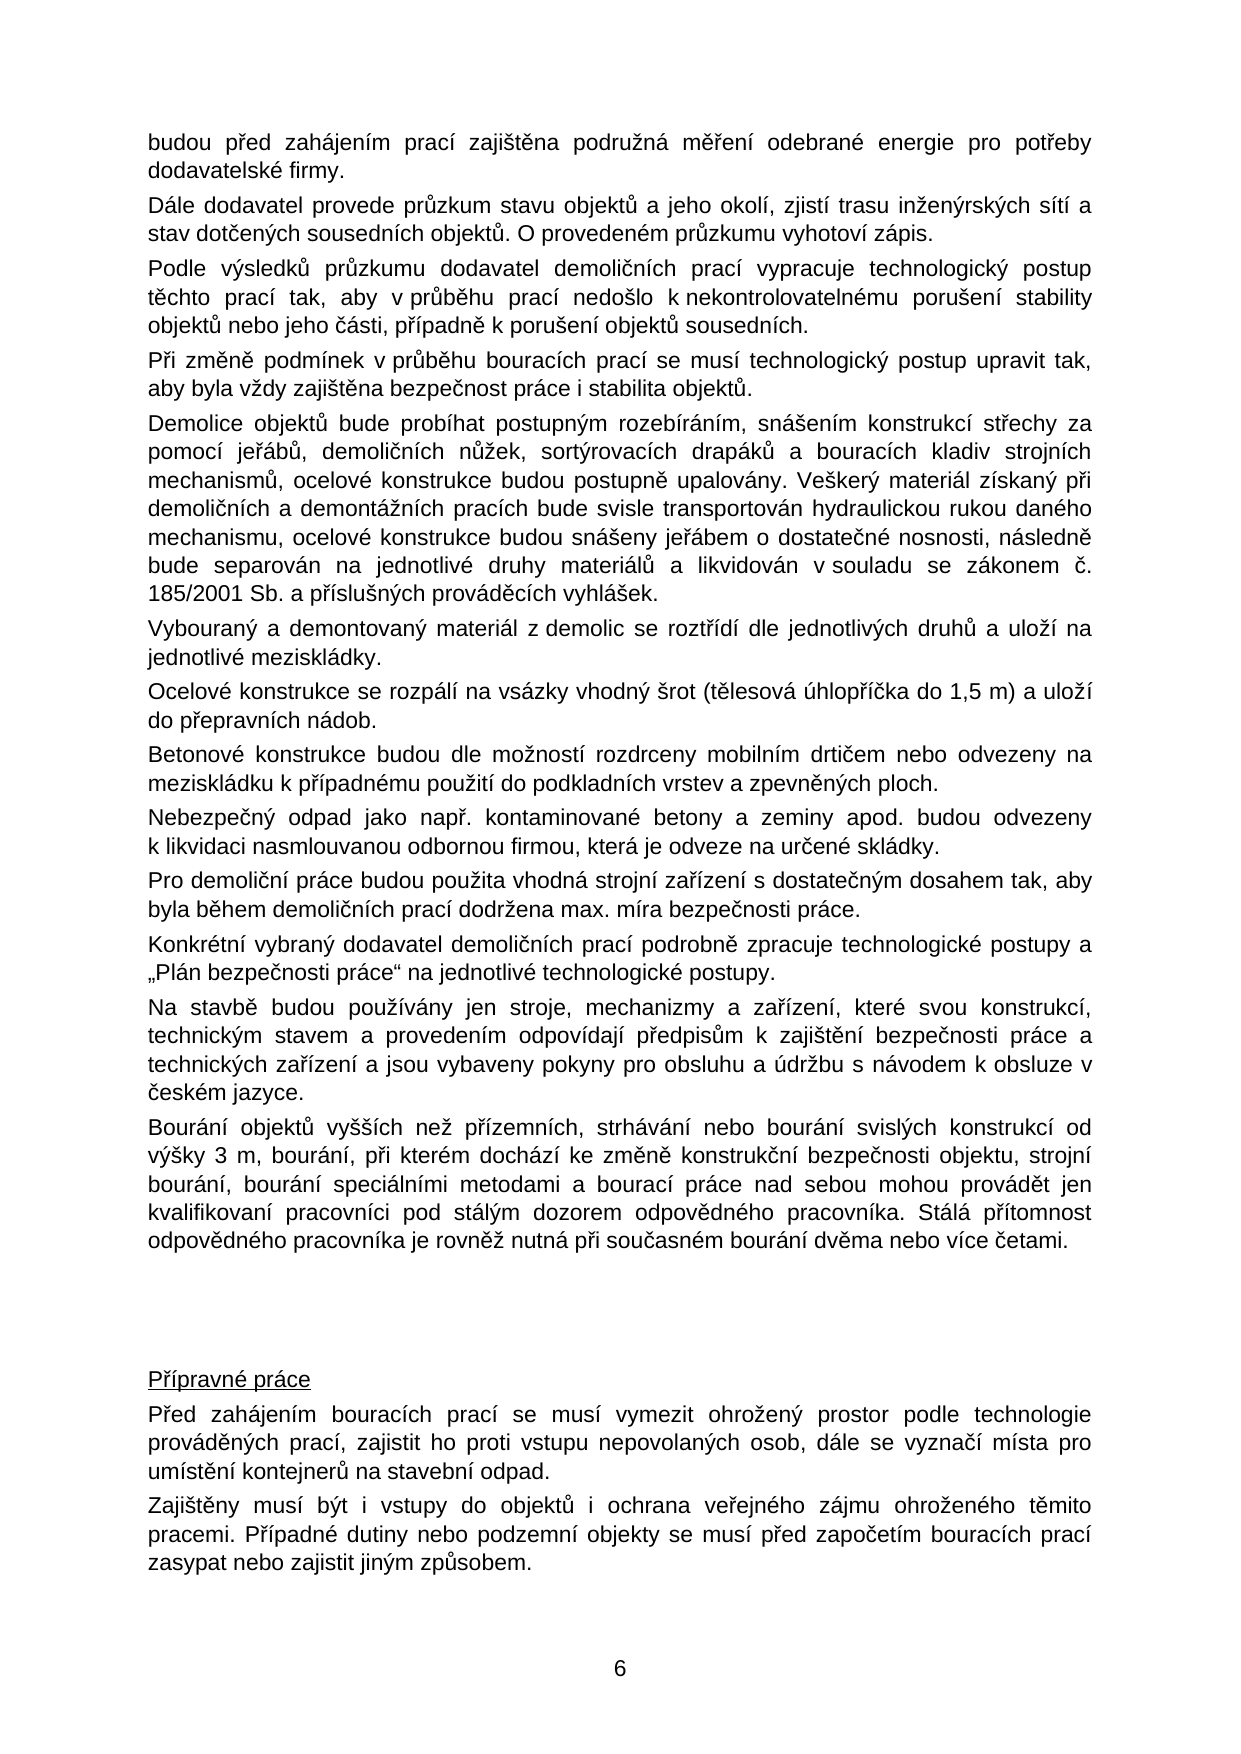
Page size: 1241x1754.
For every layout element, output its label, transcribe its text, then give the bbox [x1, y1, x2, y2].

text Před zahájením bouracích prací se musí vymezit ohrožený prostor podle technologie prováděných prací, zajistit ho proti vstupu nepovolaných osob, dále se vyznačí místa pro umístění kontejnerů na stavební odpad. [148, 1401, 1092, 1484]
text Podle výsledků průzkumu dodavatel demoličních prací vypracuje technologický postup těchto prací tak, aby v průběhu prací nedošlo k nekontrolovatelnému porušení stability objektů nebo jeho části, případně k porušení objektů sousedních. [148, 255, 1092, 338]
text Na stavbě budou používány jen stroje, mechanizmy a zařízení, které svou konstrukcí, technickým stavem a provedením odpovídají předpisům k zajištění bezpečnosti práce a technických zařízení a jsou vybaveny pokyny pro obsluhu a údržbu s návodem k obsluze v českém jazyce. [148, 994, 1092, 1105]
text Zajištěny musí být i vstupy do objektů i ochrana veřejného zájmu ohroženého těmito pracemi. Případné dutiny nebo podzemní objekty se musí před započetím bouracích prací zasypat nebo zajistit jiným způsobem. [148, 1492, 1092, 1576]
text Demolice objektů bude probíhat postupným rozebíráním, snášením konstrukcí střechy za pomocí jeřábů, demoličních nůžek, sortýrovacích drapáků a bouracích kladiv strojních mechanismů, ocelové konstrukce budou postupně upalovány. Veškerý materiál získaný při demoličních a demontážních pracích bude svisle transportován hydraulickou rukou daného mechanismu, ocelové konstrukce budou snášeny jeřábem o dostatečné nosnosti, následně bude separován na jednotlivé druhy materiálů a likvidován v souladu se zákonem č. 185/2001 Sb. a příslušných prováděcích vyhlášek. [148, 410, 1092, 607]
text Nebezpečný odpad jako např. kontaminované betony a zeminy apod. budou odvezeny k likvidaci nasmlouvanou odbornou firmou, která je odveze na určené skládky. [148, 804, 1092, 859]
text Betonové konstrukce budou dle možností rozdrceny mobilním drtičem nebo odvezeny na meziskládku k případnému použití do podkladních vrstev a zpevněných ploch. [148, 741, 1092, 796]
text Vybouraný a demontovaný materiál z demolic se roztřídí dle jednotlivých druhů a uloží na jednotlivé meziskládky. [148, 615, 1092, 670]
text Ocelové konstrukce se rozpálí na vsázky vhodný šrot (tělesová úhlopříčka do 1,5 m) a uloží do přepravních nádob. [148, 678, 1092, 733]
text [148, 129, 1092, 183]
text Bourání objektů vyšších než přízemních, strhávání nebo bourání svislých konstrukcí od výšky , bourání, při kterém dochází ke změně konstrukční bezpečnosti objektu, strojní bourání, bourání speciálními metodami a bourací práce nad sebou mohou provádět jen kvalifikovaní pracovníci pod stálým dozorem odpovědného pracovníka. Stálá přítomnost odpovědného pracovníka je rovněž nutná při současném bourání dvěma nebo více četami. [148, 1114, 1092, 1254]
text Dále dodavatel provede průzkum stavu objektů a jeho okolí, zjistí trasu inženýrských sítí a stav dotčených sousedních objektů. O provedeném průzkumu vyhotoví zápis. [148, 192, 1092, 247]
text Konkrétní vybraný dodavatel demoličních prací podrobně zpracuje technologické postupy a „Plán bezpečnosti práce“ na jednotlivé technologické postupy. [148, 931, 1092, 985]
text Pro demoliční práce budou použita vhodná strojní zařízení s dostatečným dosahem tak, aby byla během demoličních prací dodržena max. míra bezpečnosti práce. [148, 867, 1092, 922]
text Při změně podmínek v průběhu bouracích prací se musí technologický postup upravit tak, aby byla vždy zajištěna bezpečnost práce i stabilita objektů. [148, 347, 1092, 401]
text Přípravné práce [148, 1366, 1092, 1393]
